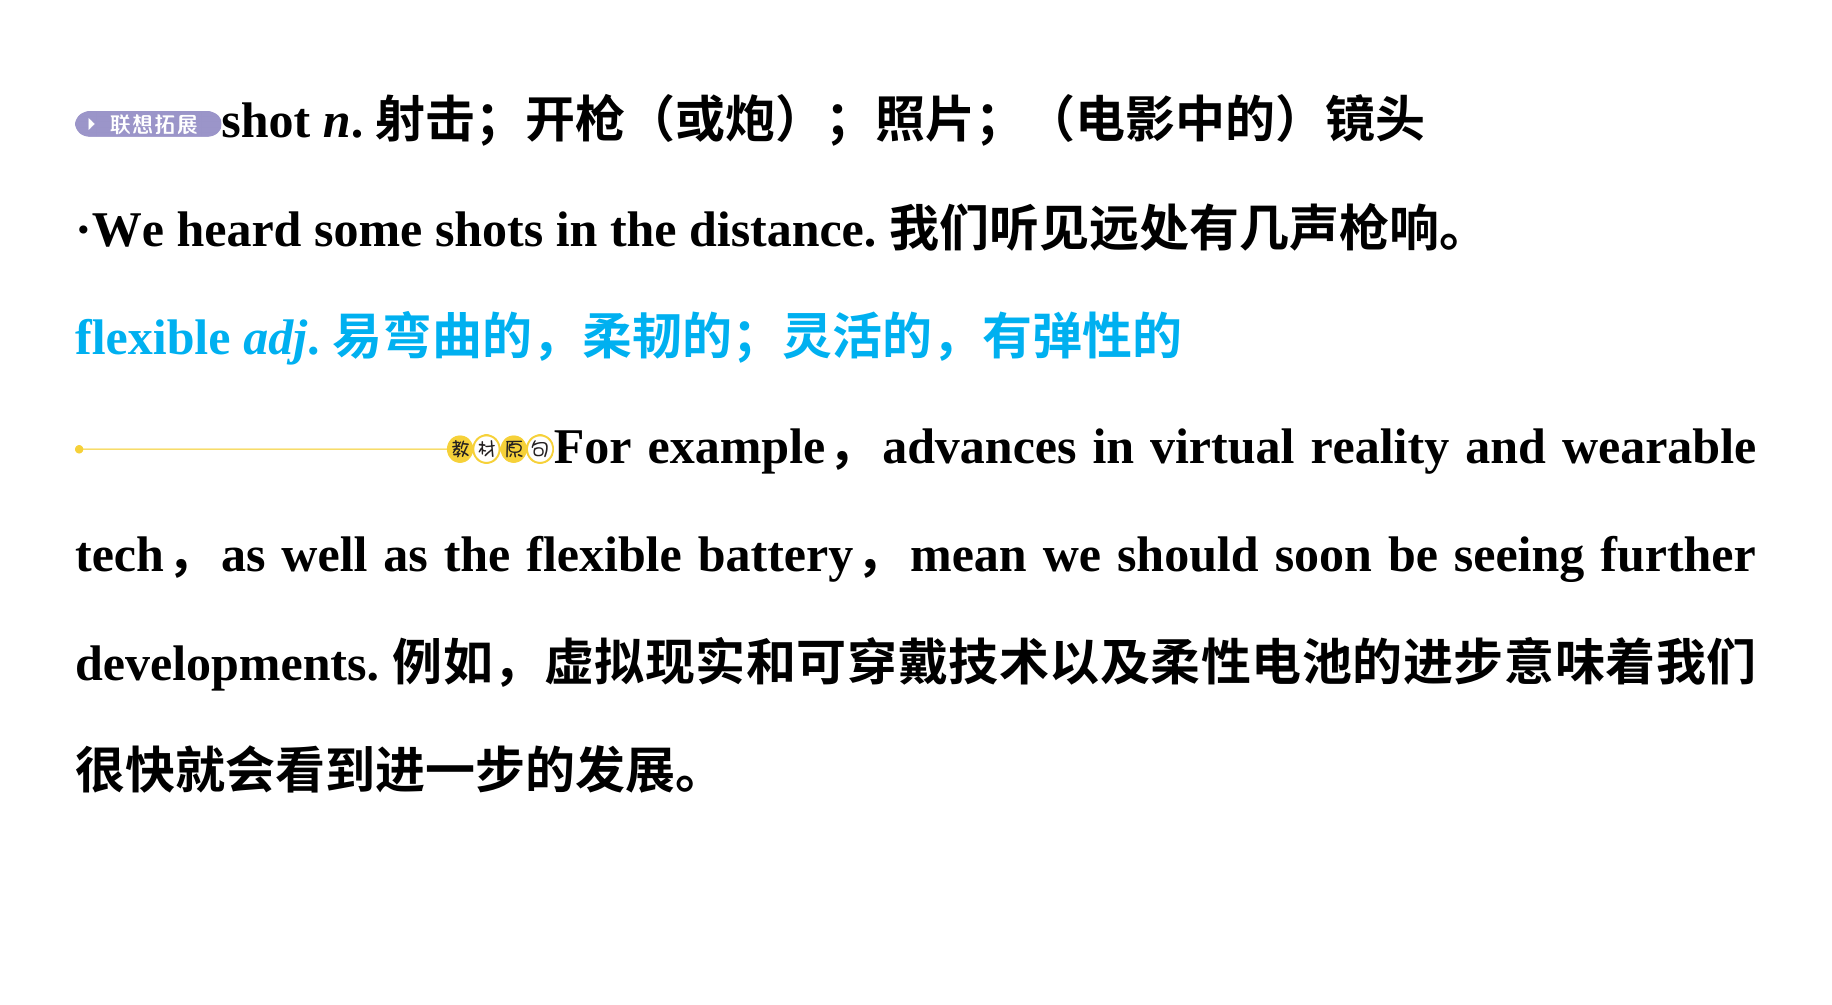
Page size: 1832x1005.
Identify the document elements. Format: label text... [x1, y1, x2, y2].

text shot n. 射击；开枪（或炮）；照片；（电影中的）镜头 [75, 79, 1756, 152]
text For example，advances in virtual reality and wearable tech，as well as the flexible battery，mean we should soon be seeing further developments. 例如，虚拟现实和可穿戴技术以及柔性电池的进步意味着我们很快就会看到进一步的发展。 [75, 405, 1756, 803]
picture [75, 434, 554, 464]
picture [75, 111, 222, 138]
text flexible adj. 易弯曲的，柔韧的；灵活的，有弹性的 [75, 297, 1756, 369]
text ·We heard some shots in the distance. 我们听见远处有几声枪响。 [75, 188, 1756, 261]
